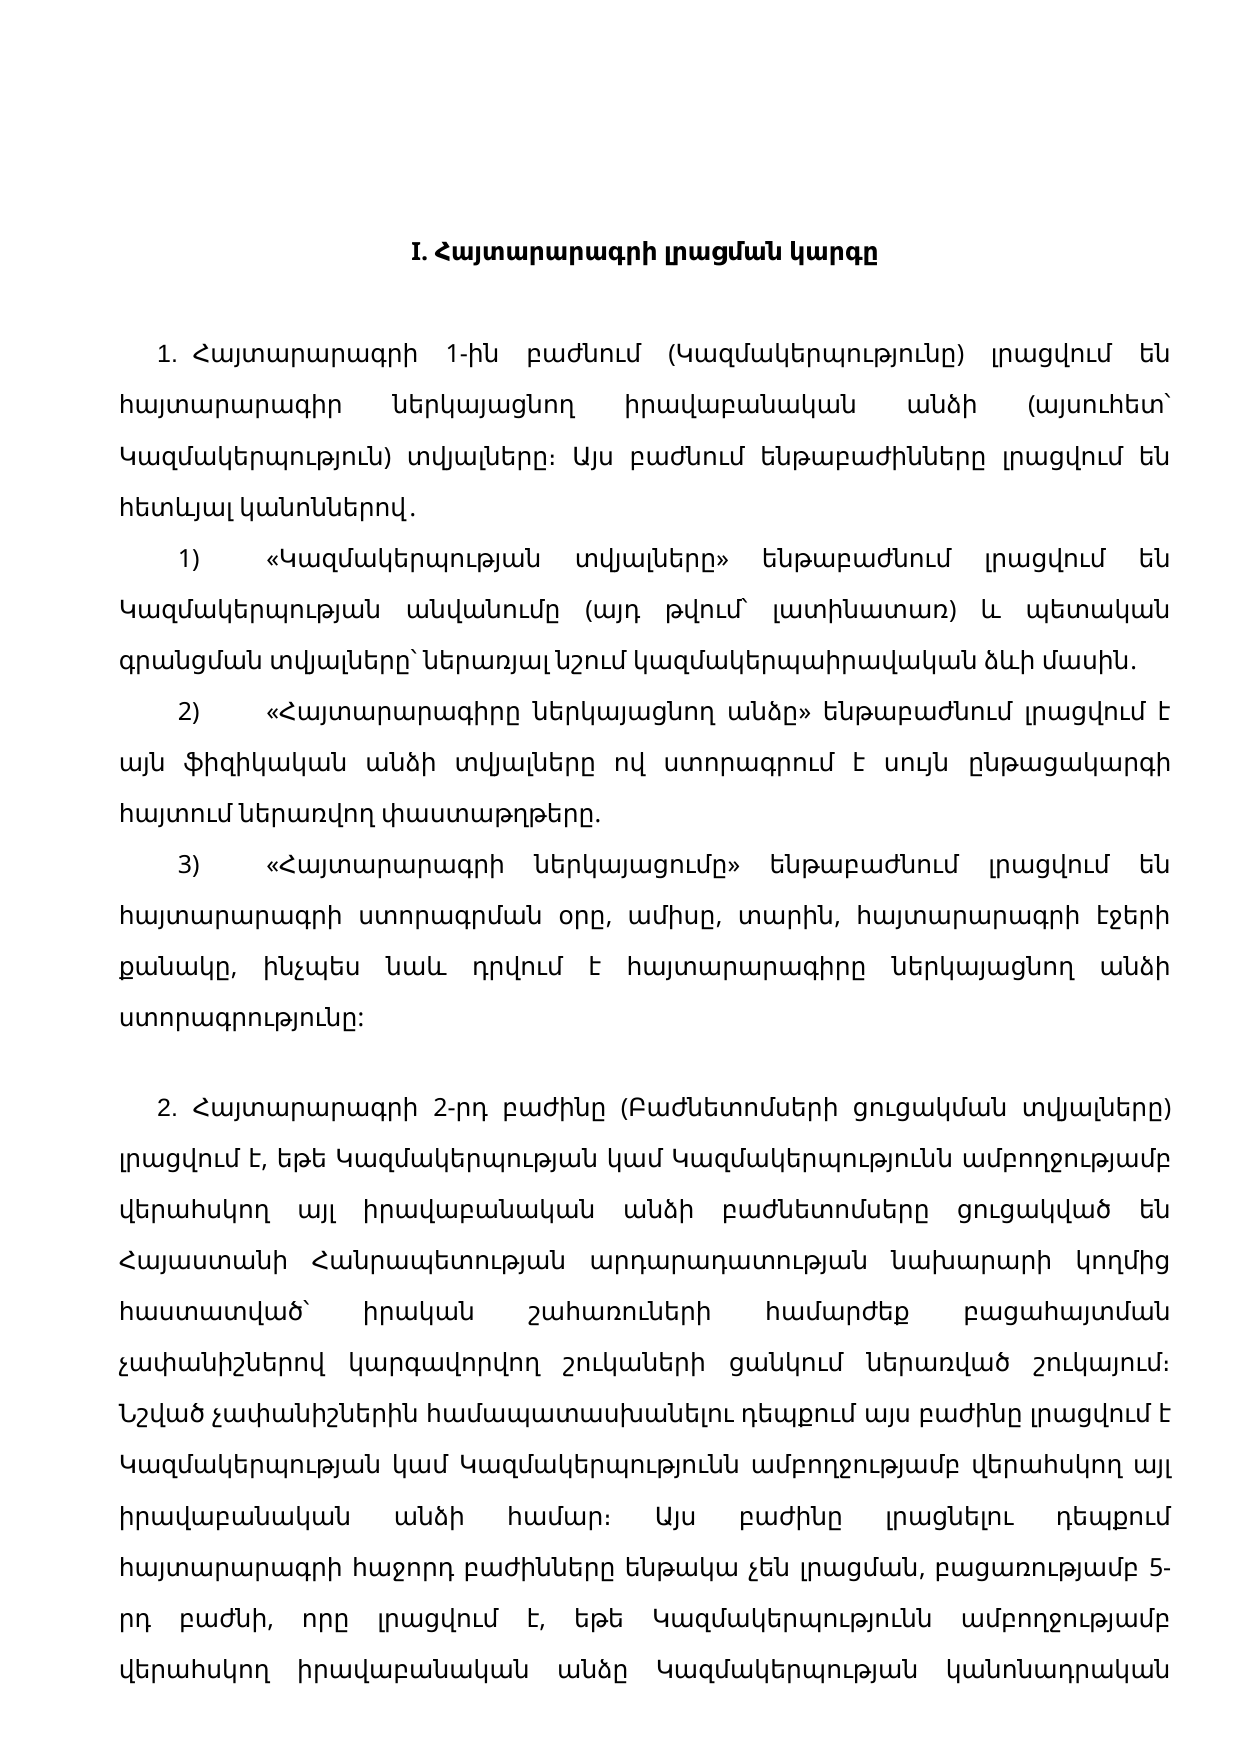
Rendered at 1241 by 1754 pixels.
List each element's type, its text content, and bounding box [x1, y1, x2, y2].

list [118, 1090, 1171, 1685]
text I. Հայտարարագրի լրացման կարգը [118, 234, 1171, 268]
list «Հայտարարագրի ներկայացումը» ենթաբաժնում լրացվում են հայտարարագրի ստորագրման օրը, ամիսը, տարին, հայտարարագրի էջերի քանակը, ինչպես նաև դրվում է հայտարարագիրը ներկայացնող անձի ստորագրությունը: [118, 846, 1171, 1034]
list «Կազմակերպության տվյալները» ենթաբաժնում լրացվում են Կազմակերպության անվանումը (այդ թվում՝ լատինատառ) և պետական գրանցման տվյալները՝ ներառյալ նշում կազմակերպաիրավական ձևի մասին. [118, 540, 1171, 676]
list Հայտարարագրի 1-ին բաժնում (Կազմակերպությունը) լրացվում են հայտարարագիր ներկայացնող իրավաբանական անձի (այսուհետ՝ Կազմակերպություն) տվյալները։ Այս բաժնում ենթաբաժինները լրացվում են հետևյալ կանոններով․ [118, 336, 1171, 523]
list «Հայտարարագիրը ներկայացնող անձը» ենթաբաժնում լրացվում է այն ֆիզիկական անձի տվյալները ով ստորագրում է սույն ընթացակարգի հայտում ներառվող փաստաթղթերը. [118, 693, 1171, 829]
